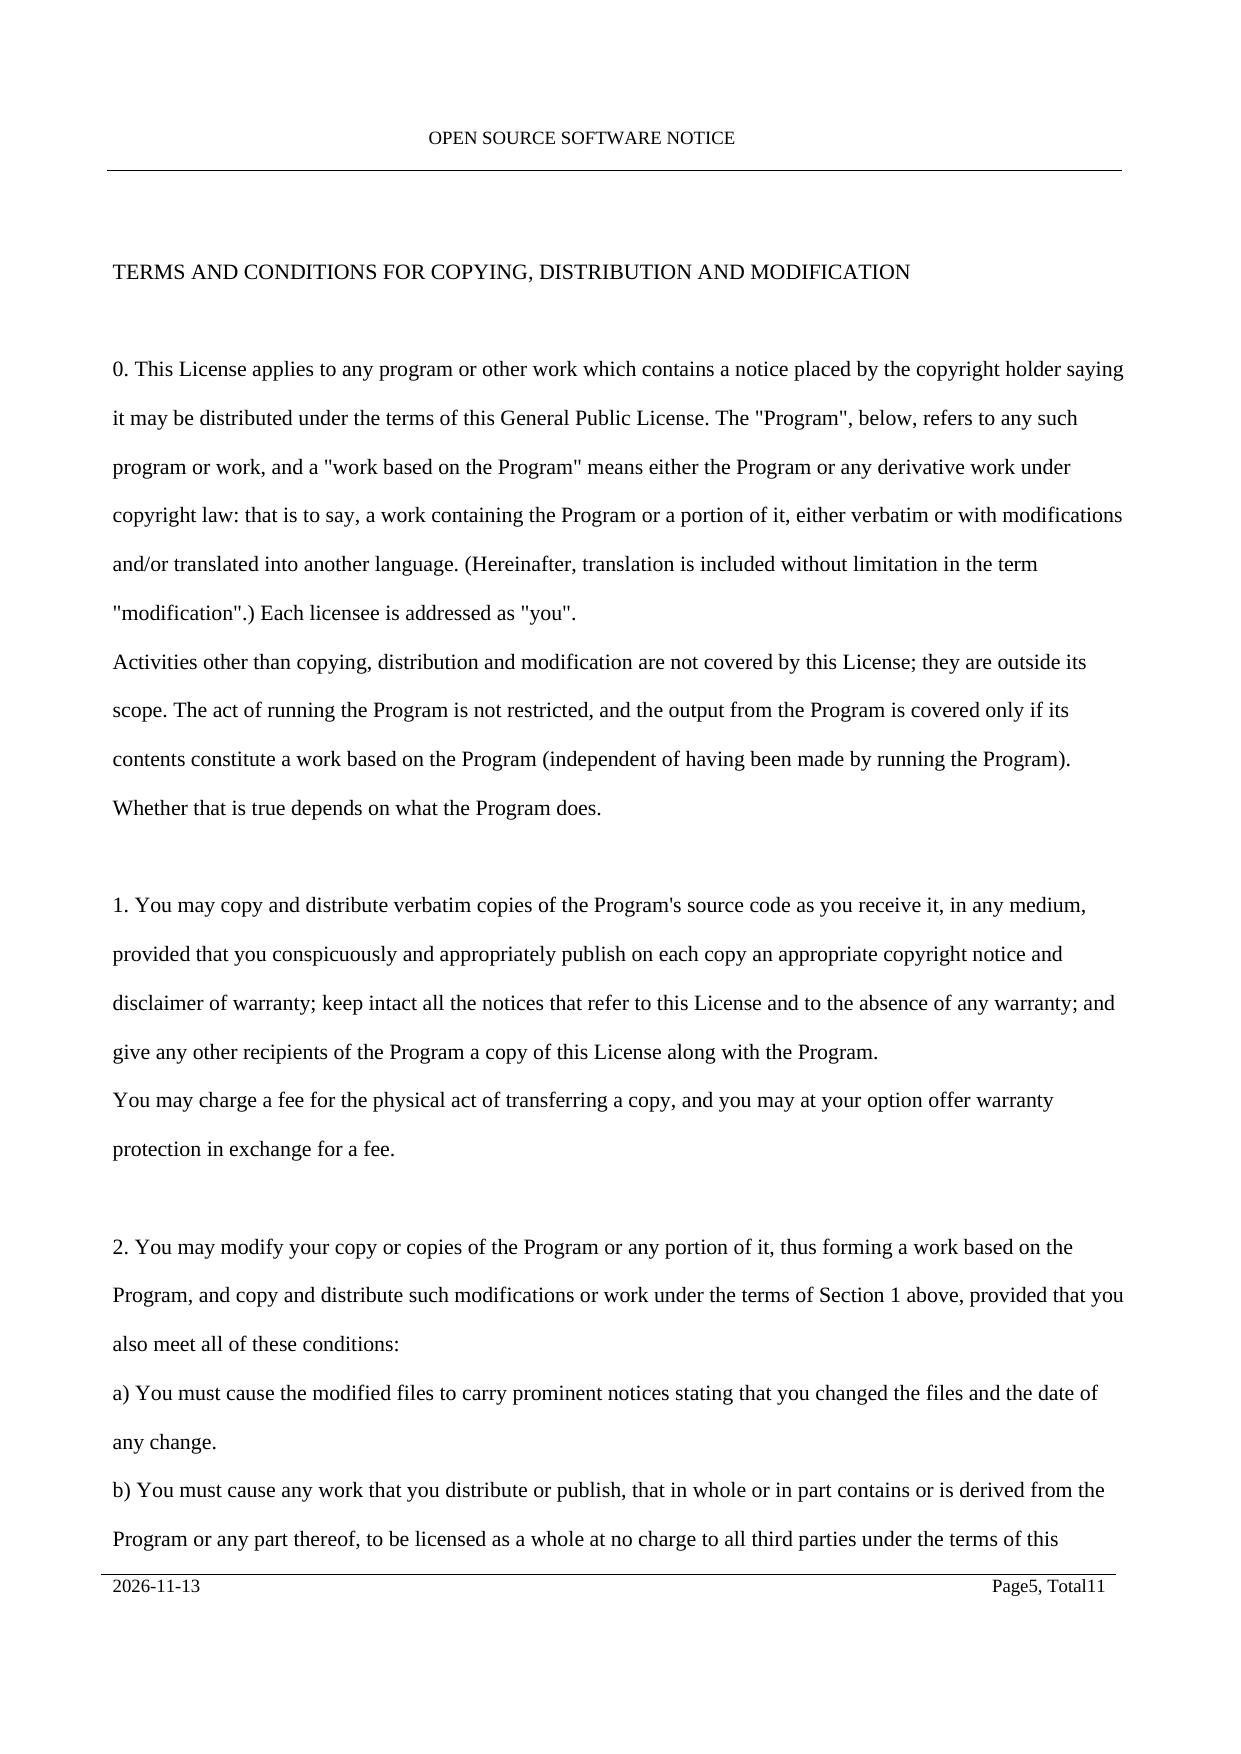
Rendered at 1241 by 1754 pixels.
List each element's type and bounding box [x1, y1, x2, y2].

text [112, 206, 1128, 1555]
